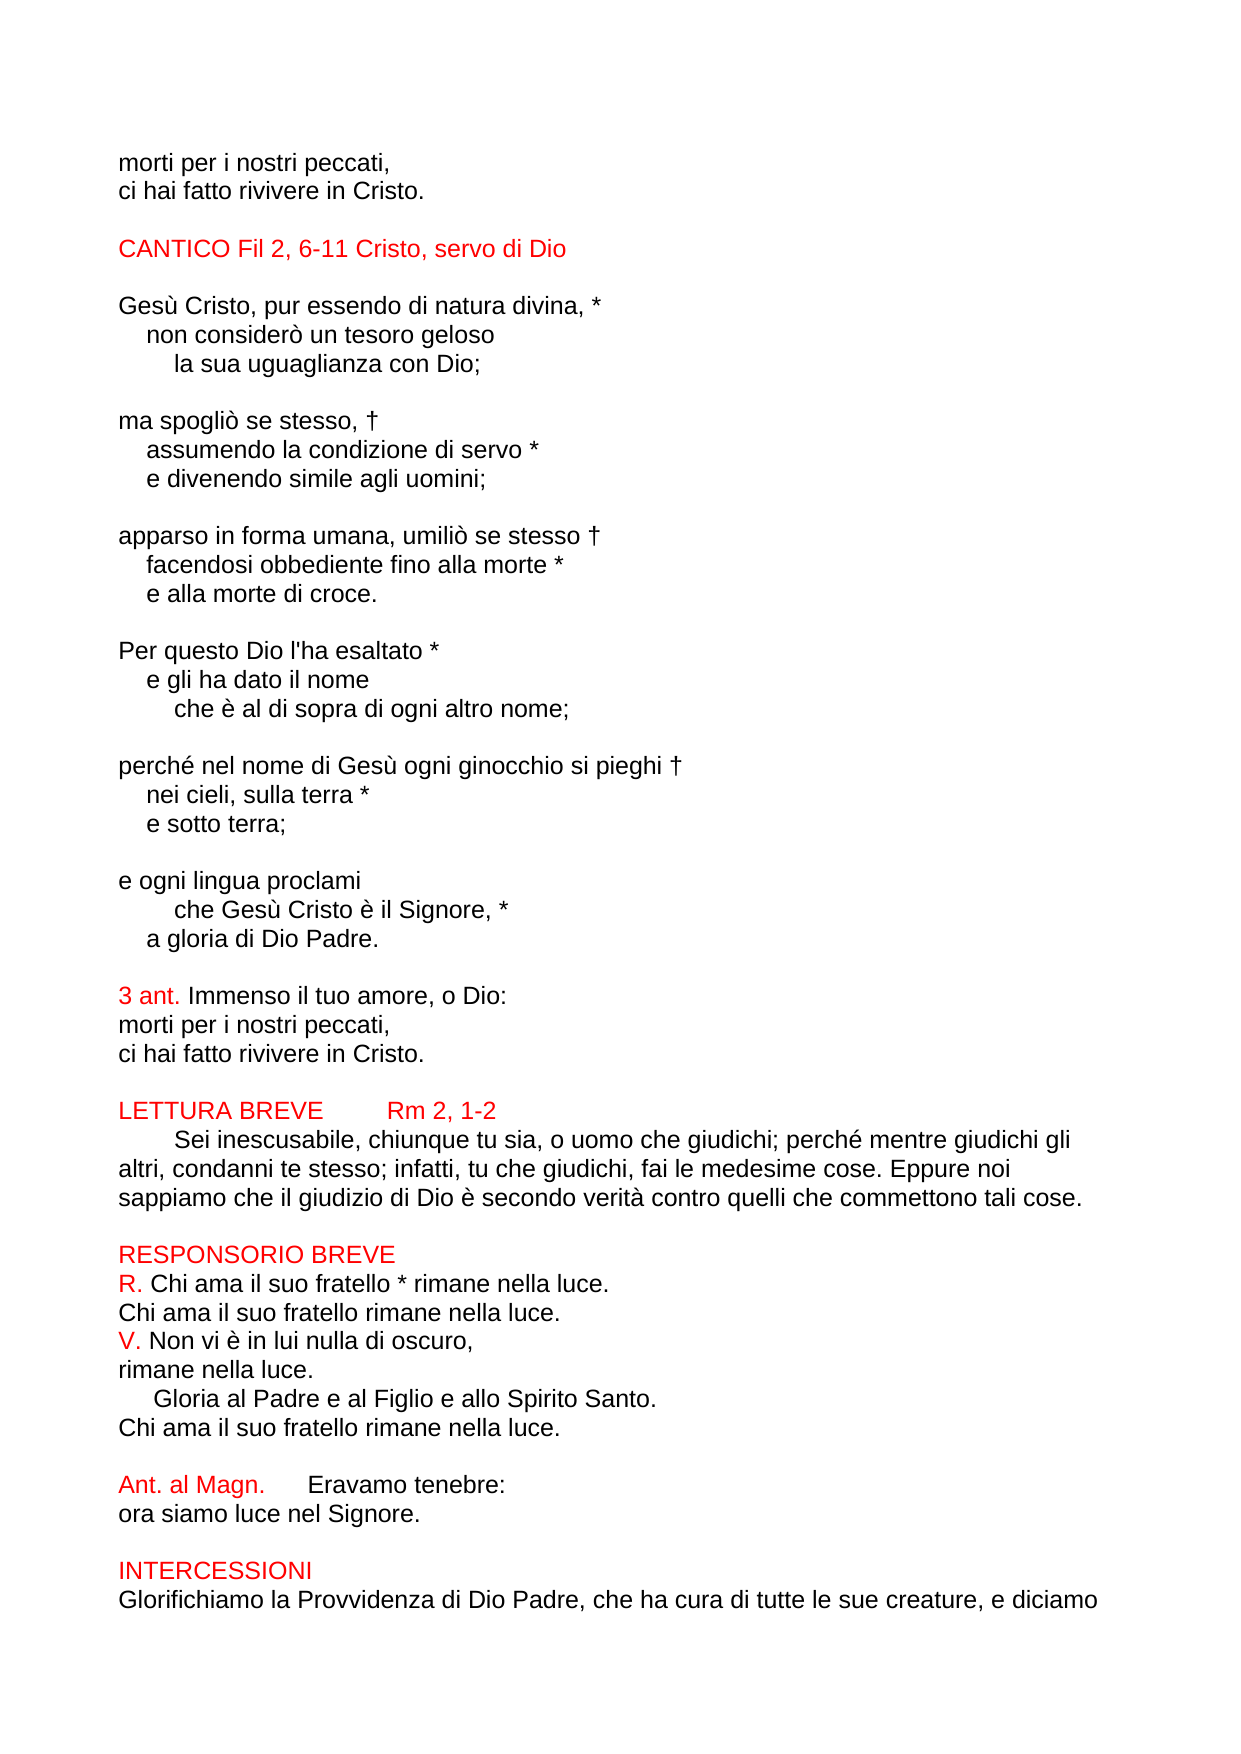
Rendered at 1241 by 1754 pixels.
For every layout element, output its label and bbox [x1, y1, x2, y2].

text [118, 148, 1122, 1614]
